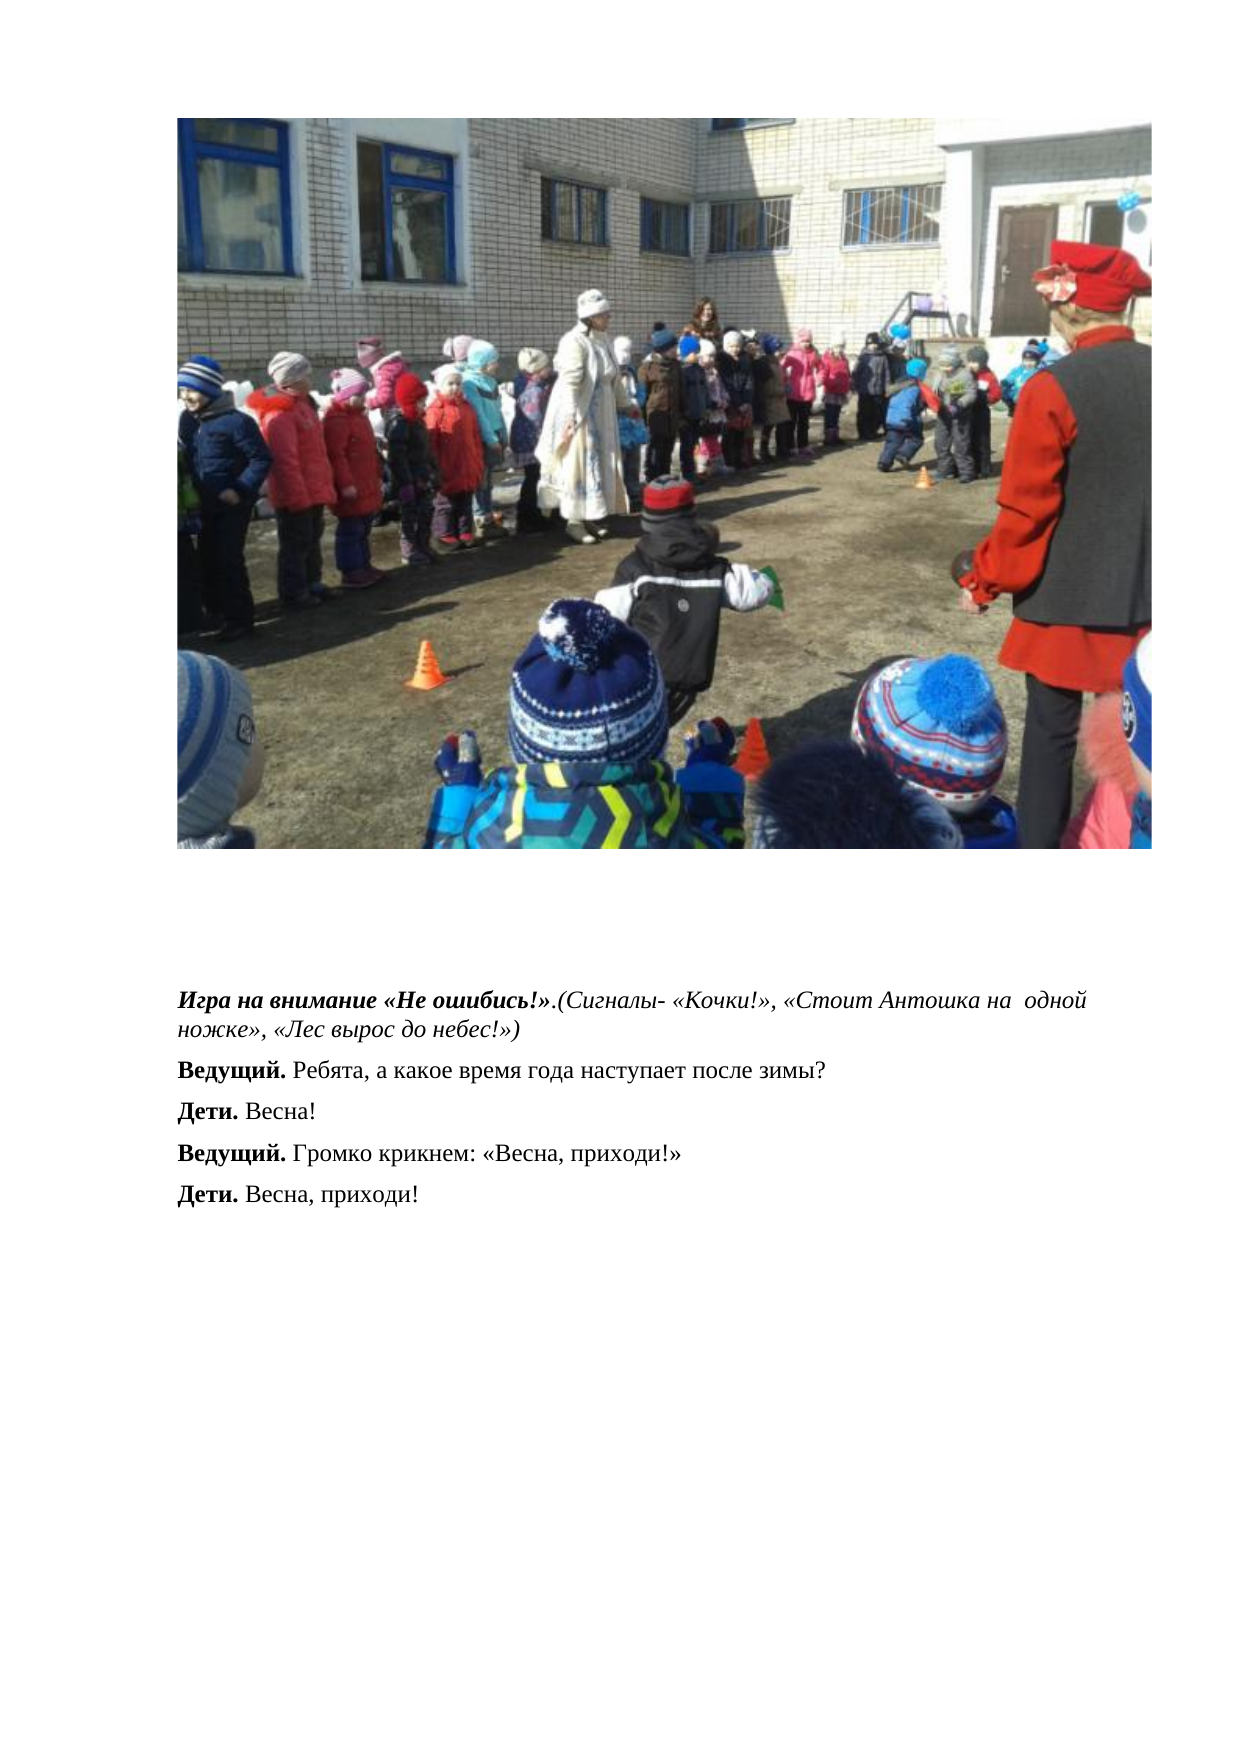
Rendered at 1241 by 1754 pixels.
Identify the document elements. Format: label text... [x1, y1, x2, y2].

text Дети. Весна, приходи! [177, 1179, 1152, 1208]
text Игра на внимание «Не ошибись!».(Сигналы- «Кочки!», «Стоит Антошка на одной ножке», «Лес вырос до небес!») [177, 985, 1152, 1043]
text Дети. Весна! [177, 1096, 1152, 1125]
text Ведущий. Громко крикнем: «Весна, приходи!» [177, 1138, 1152, 1166]
picture [177, 118, 1152, 849]
text Ведущий. Ребята, а какое время года наступает после зимы? [177, 1055, 1152, 1084]
